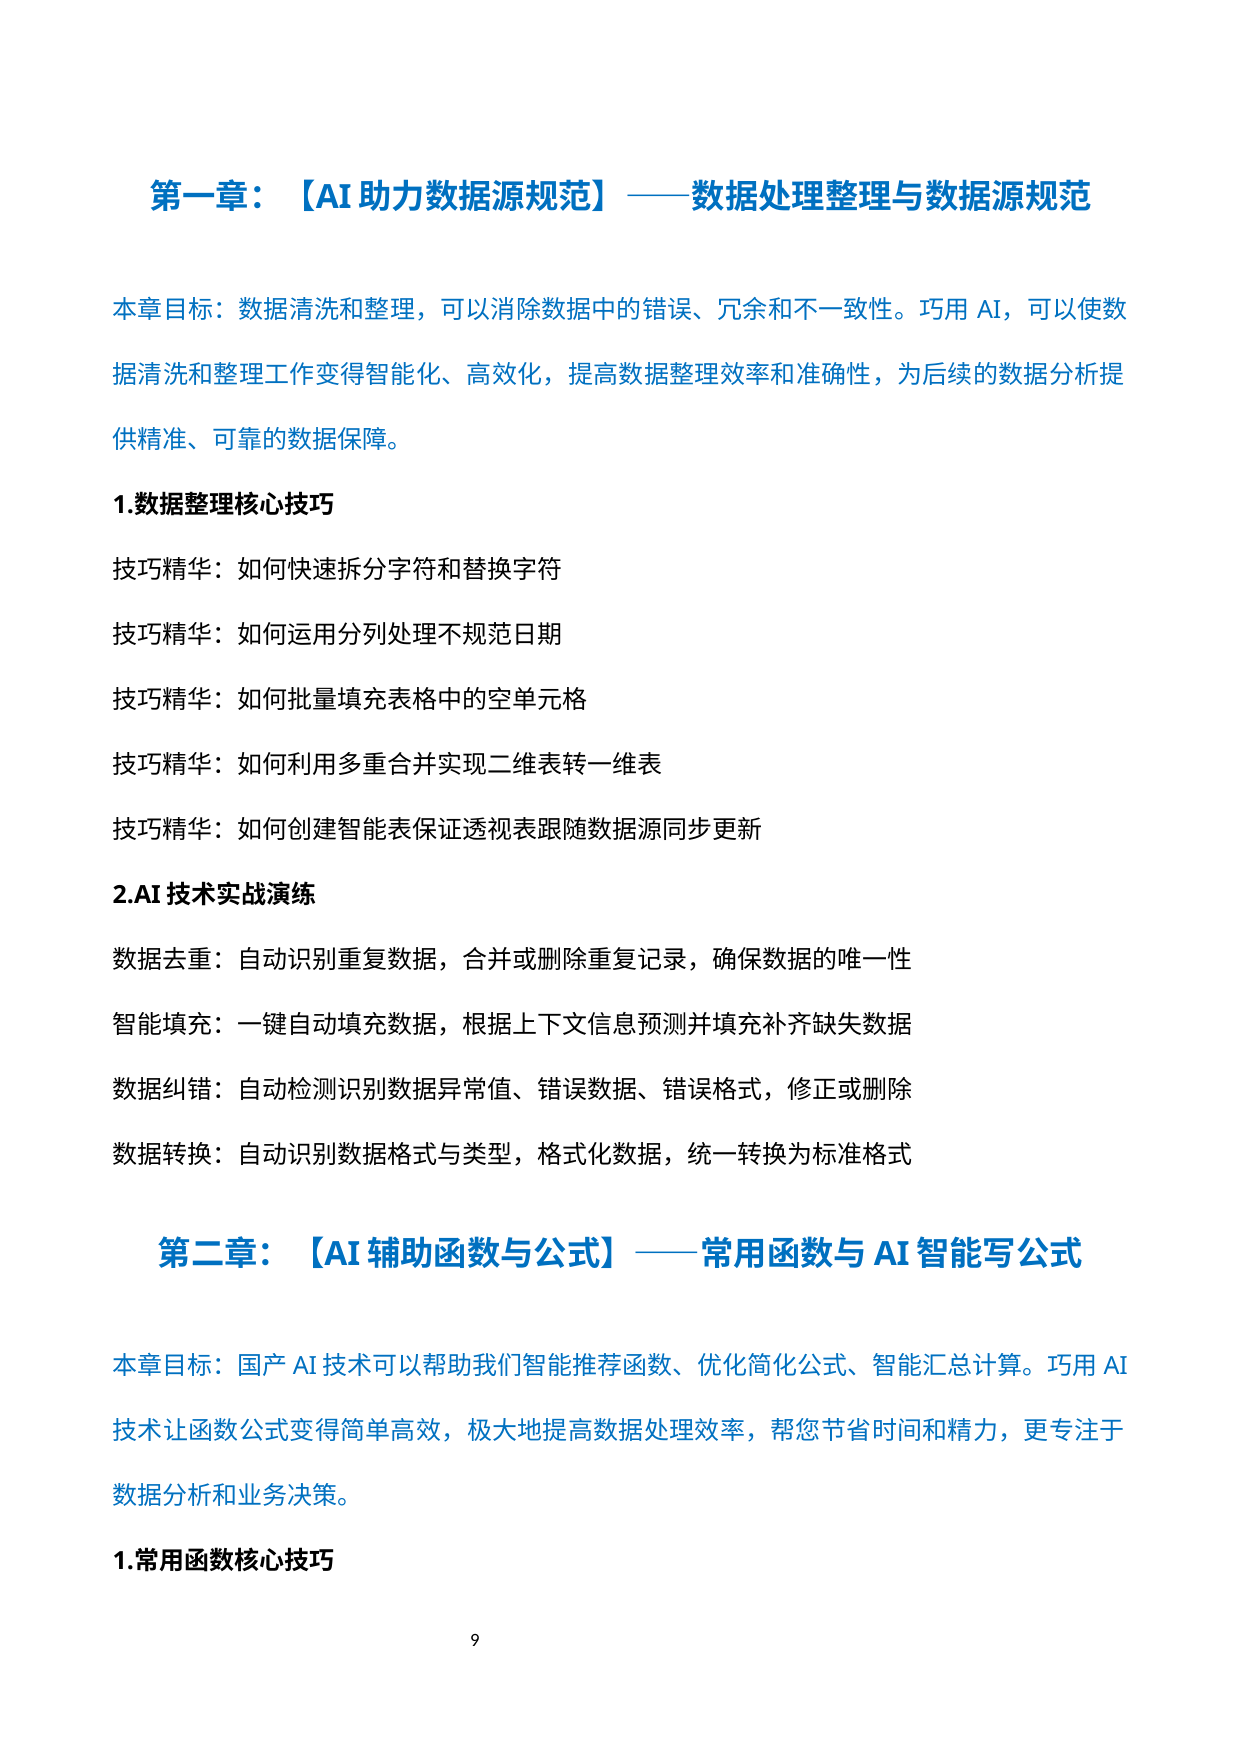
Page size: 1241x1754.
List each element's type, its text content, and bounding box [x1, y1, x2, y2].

text 2.AI技术实战演练 [112, 860, 1128, 925]
text 本章目标：数据清洗和整理，可以消除数据中的错误、冗余和不一致性。巧用AI，可以使数据清洗和整理工作变得智能化、高效化，提高数据整理效率和准确性，为后续的数据分析提供精准、可靠的数据保障。 [112, 275, 1128, 470]
text 数据纠错：自动检测识别数据异常值、错误数据、错误格式，修正或删除 [112, 1055, 1128, 1120]
text 技巧精华：如何运用分列处理不规范日期 [112, 600, 1128, 665]
text 技巧精华：如何快速拆分字符和替换字符 [112, 535, 1128, 600]
text 1.数据整理核心技巧 [112, 470, 1128, 535]
text 本章目标：国产AI技术可以帮助我们智能推荐函数、优化简化公式、智能汇总计算。巧用AI技术让函数公式变得简单高效，极大地提高数据处理效率，帮您节省时间和精力，更专注于数据分析和业务决策。 [112, 1331, 1128, 1526]
text 1.常用函数核心技巧 [112, 1526, 1128, 1591]
text 技巧精华：如何利用多重合并实现二维表转一维表 [112, 730, 1128, 795]
list 第二章：【AI辅助函数与公式】——常用函数与AI智能写公式 [112, 1218, 1128, 1283]
text 数据去重：自动识别重复数据，合并或删除重复记录，确保数据的唯一性 [112, 925, 1128, 990]
text 数据转换：自动识别数据格式与类型，格式化数据，统一转换为标准格式 [112, 1120, 1128, 1185]
text 技巧精华：如何批量填充表格中的空单元格 [112, 665, 1128, 730]
text 智能填充：一键自动填充数据，根据上下文信息预测并填充补齐缺失数据 [112, 990, 1128, 1055]
text 技巧精华：如何创建智能表保证透视表跟随数据源同步更新 [112, 795, 1128, 860]
list 第一章：【AI助力数据源规范】——数据处理整理与数据源规范 [112, 162, 1128, 227]
